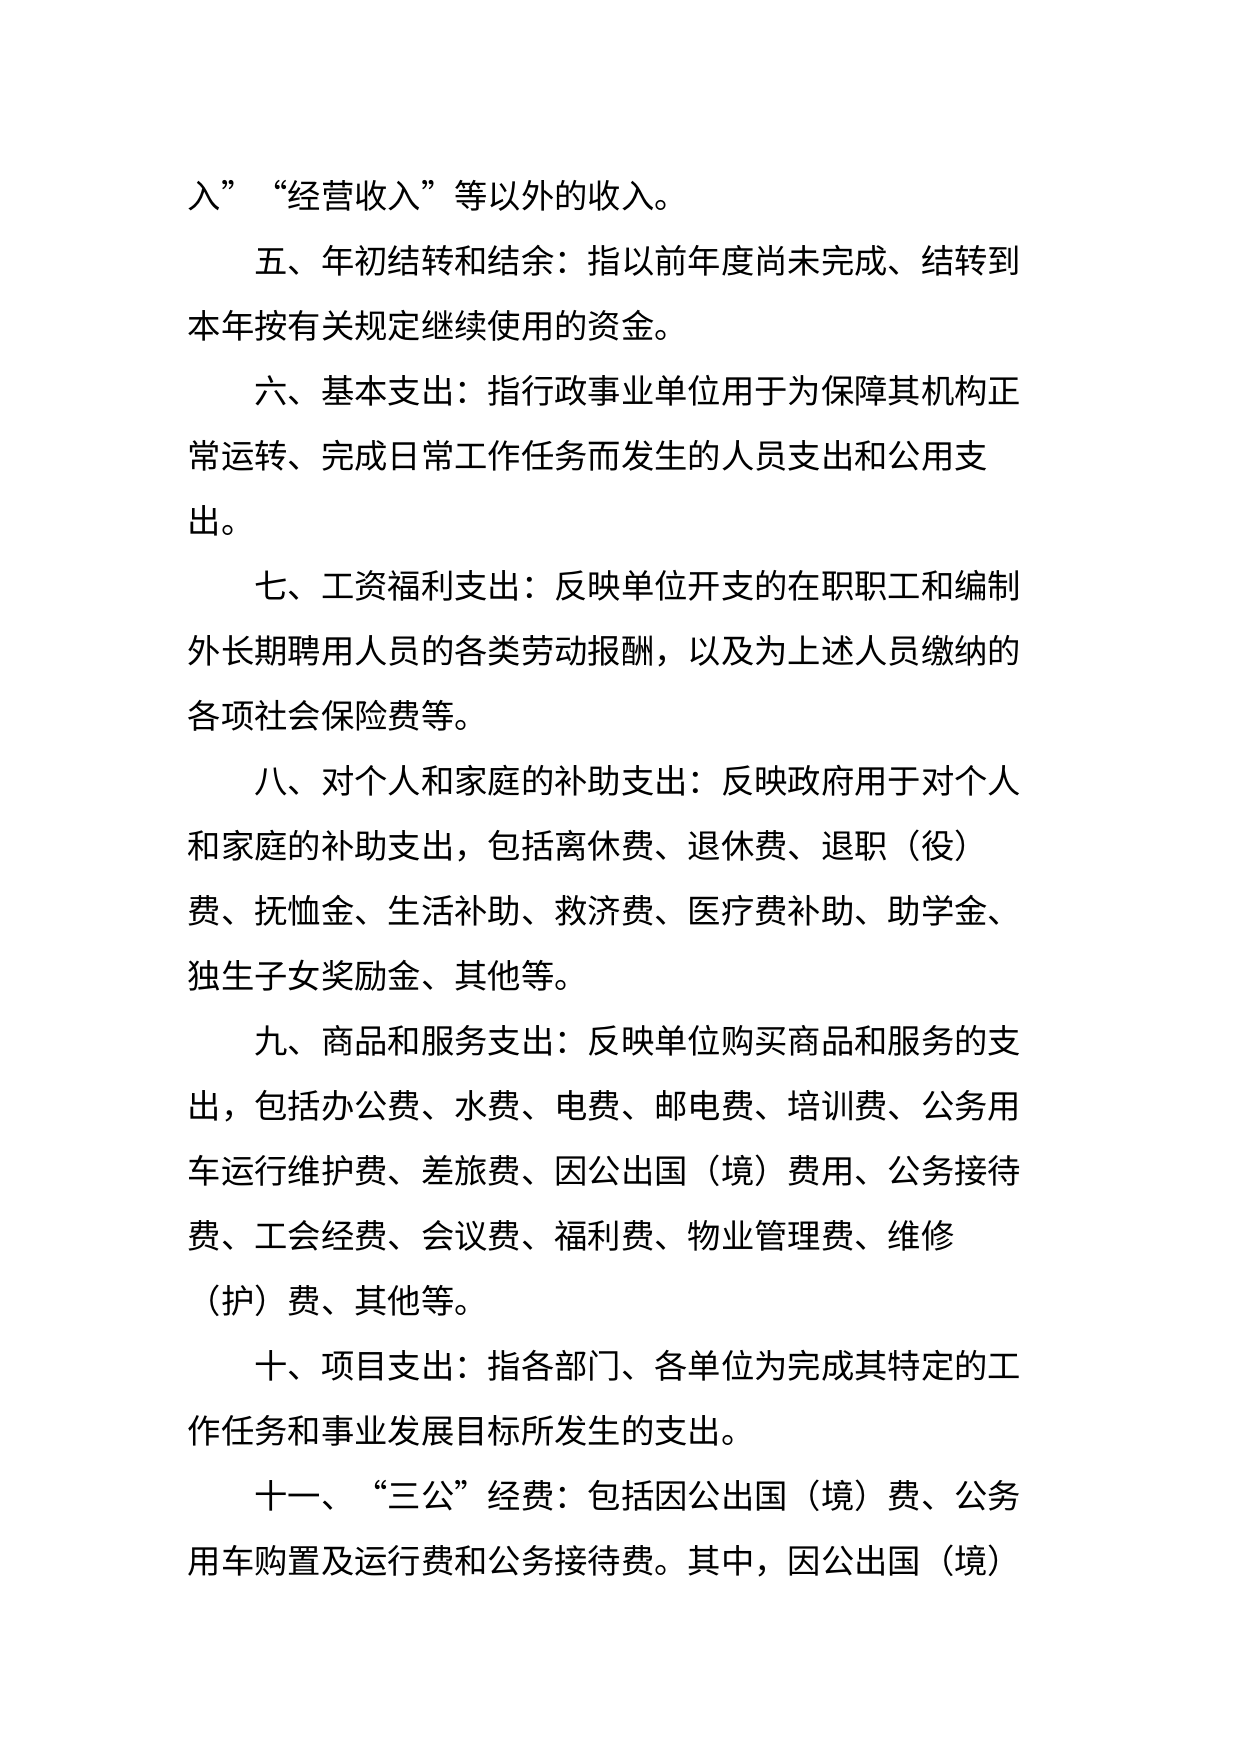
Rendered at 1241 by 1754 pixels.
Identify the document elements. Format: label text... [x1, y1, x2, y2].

text 八、对个人和家庭的补助支出：反映政府用于对个人和家庭的补助支出，包括离休费、退休费、退职（役）费、抚恤金、生活补助、救济费、医疗费补助、助学金、独生子女奖励金、其他等。 [187, 747, 1053, 1007]
text 九、商品和服务支出：反映单位购买商品和服务的支出，包括办公费、水费、电费、邮电费、培训费、公务用车运行维护费、差旅费、因公出国（境）费用、公务接待费、工会经费、会议费、福利费、物业管理费、维修（护）费、其他等。 [187, 1007, 1053, 1332]
text 十、项目支出：指各部门、各单位为完成其特定的工作任务和事业发展目标所发生的支出。 [187, 1332, 1053, 1462]
text 六、基本支出：指行政事业单位用于为保障其机构正常运转、完成日常工作任务而发生的人员支出和公用支出。 [187, 357, 1053, 552]
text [187, 1462, 1053, 1592]
text 五、年初结转和结余：指以前年度尚未完成、结转到本年按有关规定继续使用的资金。 [187, 227, 1053, 357]
text 七、工资福利支出：反映单位开支的在职职工和编制外长期聘用人员的各类劳动报酬，以及为上述人员缴纳的各项社会保险费等。 [187, 552, 1053, 747]
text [187, 162, 1053, 227]
